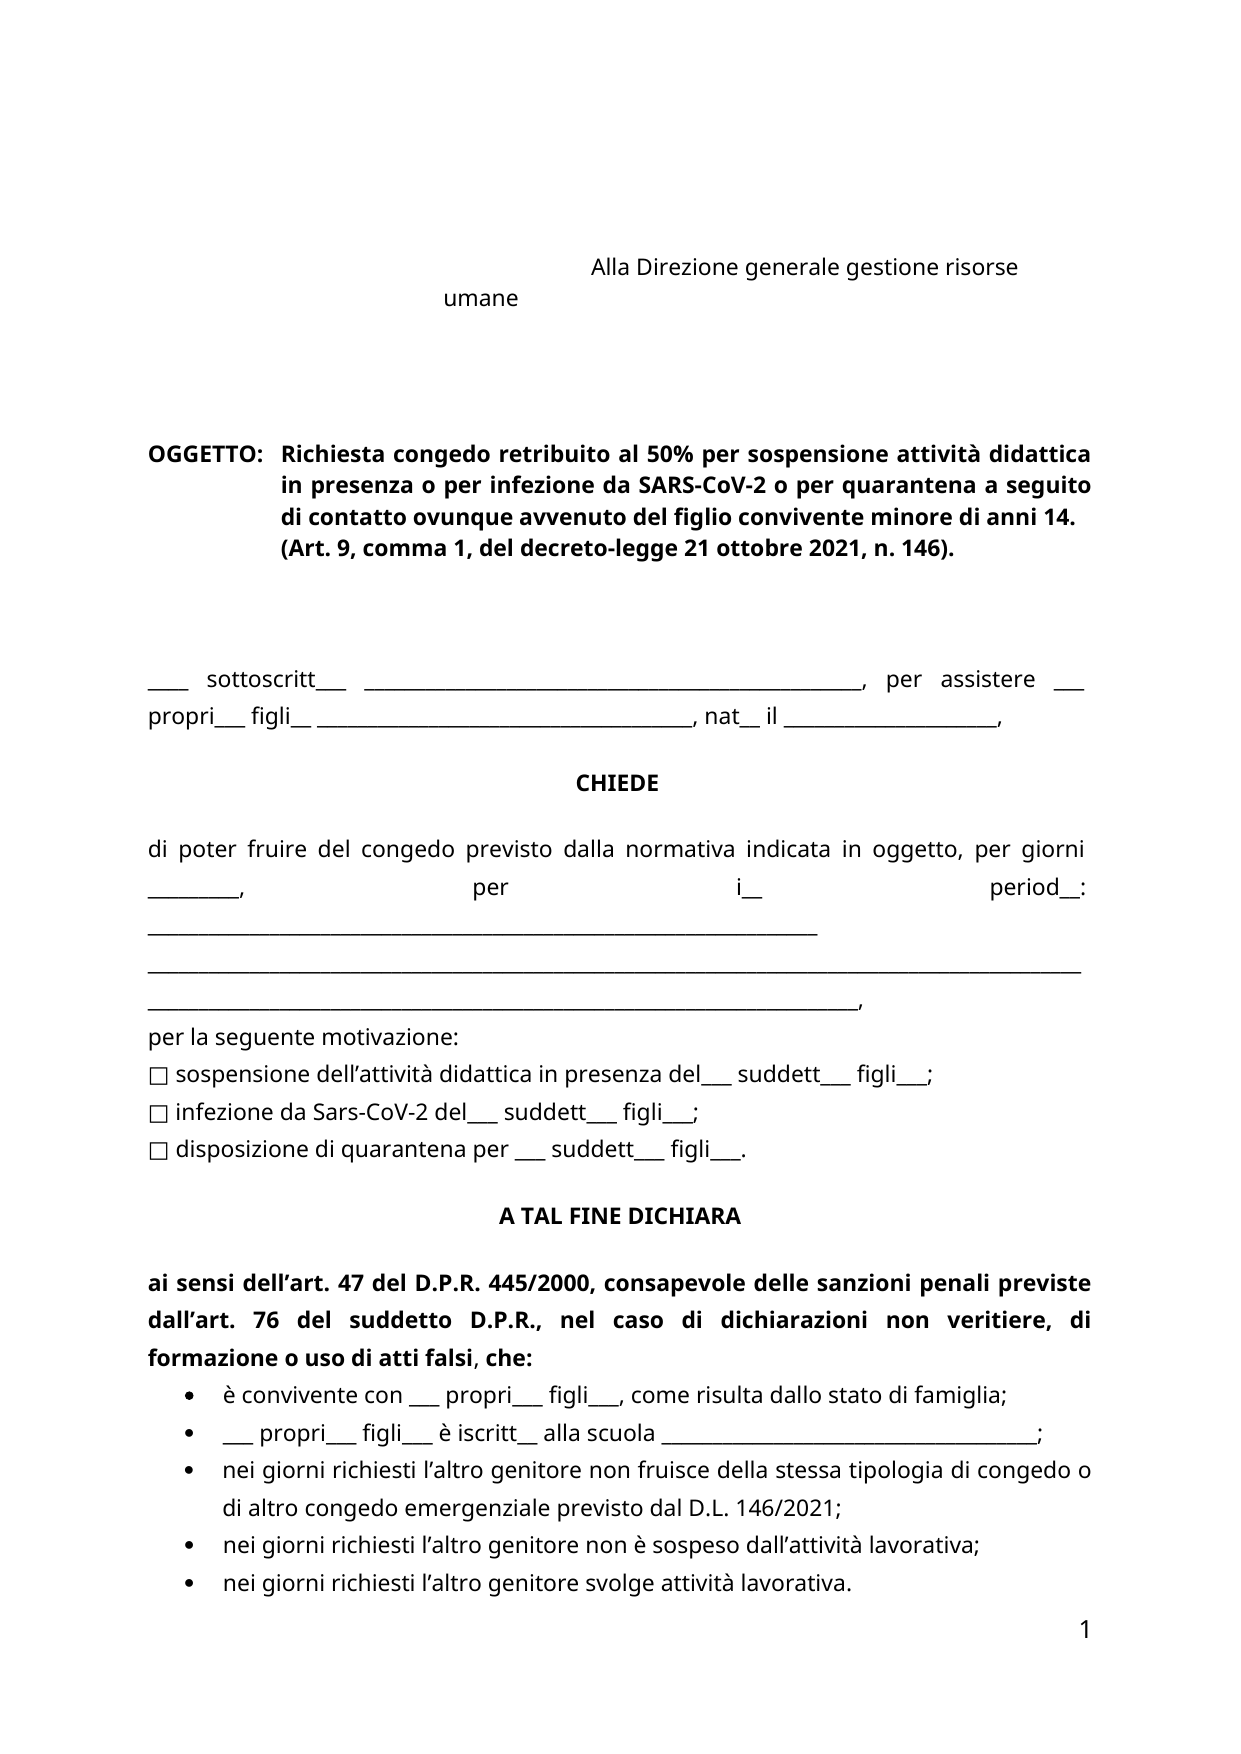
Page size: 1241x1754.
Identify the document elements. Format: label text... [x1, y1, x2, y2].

text CHIEDE [148, 761, 1087, 799]
text □ infezione da Sars-CoV-2 del___ suddett___ figli___; [148, 1090, 1092, 1128]
list nei giorni richiesti l’altro genitore non fruisce della stessa tipologia di congedo o di altro congedo emergenziale previsto dal D.L. 146/2021; [185, 1449, 1092, 1524]
text A TAL FINE DICHIARA [148, 1194, 1092, 1232]
text □ sospensione dell’attività didattica in presenza del___ suddett___ figli___; [148, 1053, 1092, 1090]
list ___ propri___ figli___ è iscritt__ alla scuola _____________________________________; [185, 1411, 1092, 1449]
list è convivente con ___ propri___ figli___, come risulta dallo stato di famiglia; [185, 1374, 1092, 1411]
text di poter fruire del congedo previsto dalla normativa indicata in oggetto, per giorni _________, per i__ period__: __________________________________________________________________ [148, 828, 1087, 940]
list nei giorni richiesti l’altro genitore non è sospeso dall’attività lavorativa; [185, 1524, 1092, 1561]
text per la seguente motivazione: [148, 1015, 1087, 1053]
text □ disposizione di quarantena per ___ suddett___ figli___. [148, 1128, 1092, 1165]
list nei giorni richiesti l’altro genitore svolge attività lavorativa. [185, 1561, 1092, 1599]
text __________________________________________________________________________________________________________________________________________________________________, [148, 940, 1087, 1015]
text (Art. 9, comma 1, del decreto-legge 21 ottobre 2021, n. 146). [281, 532, 1092, 563]
text Alla Direzione generale gestione risorse umane [443, 251, 1092, 313]
text OGGETTO: Richiesta congedo retribuito al 50% per sospensione attività didattica in presenza o per infezione da SARS-CoV-2 o per quarantena a seguito di contatto ovunque avvenuto del figlio convivente minore di anni 14. [148, 438, 1092, 532]
text ____ sottoscritt___ _________________________________________________, per assistere ___ propri___ figli__ _____________________________________, nat__ il _____________________, [148, 657, 1087, 732]
text ai sensi dell’art. 47 del D.P.R. 445/2000, consapevole delle sanzioni penali previste dall’art. 76 del suddetto D.P.R., nel caso di dichiarazioni non veritiere, di formazione o uso di atti falsi, che: [148, 1261, 1092, 1374]
